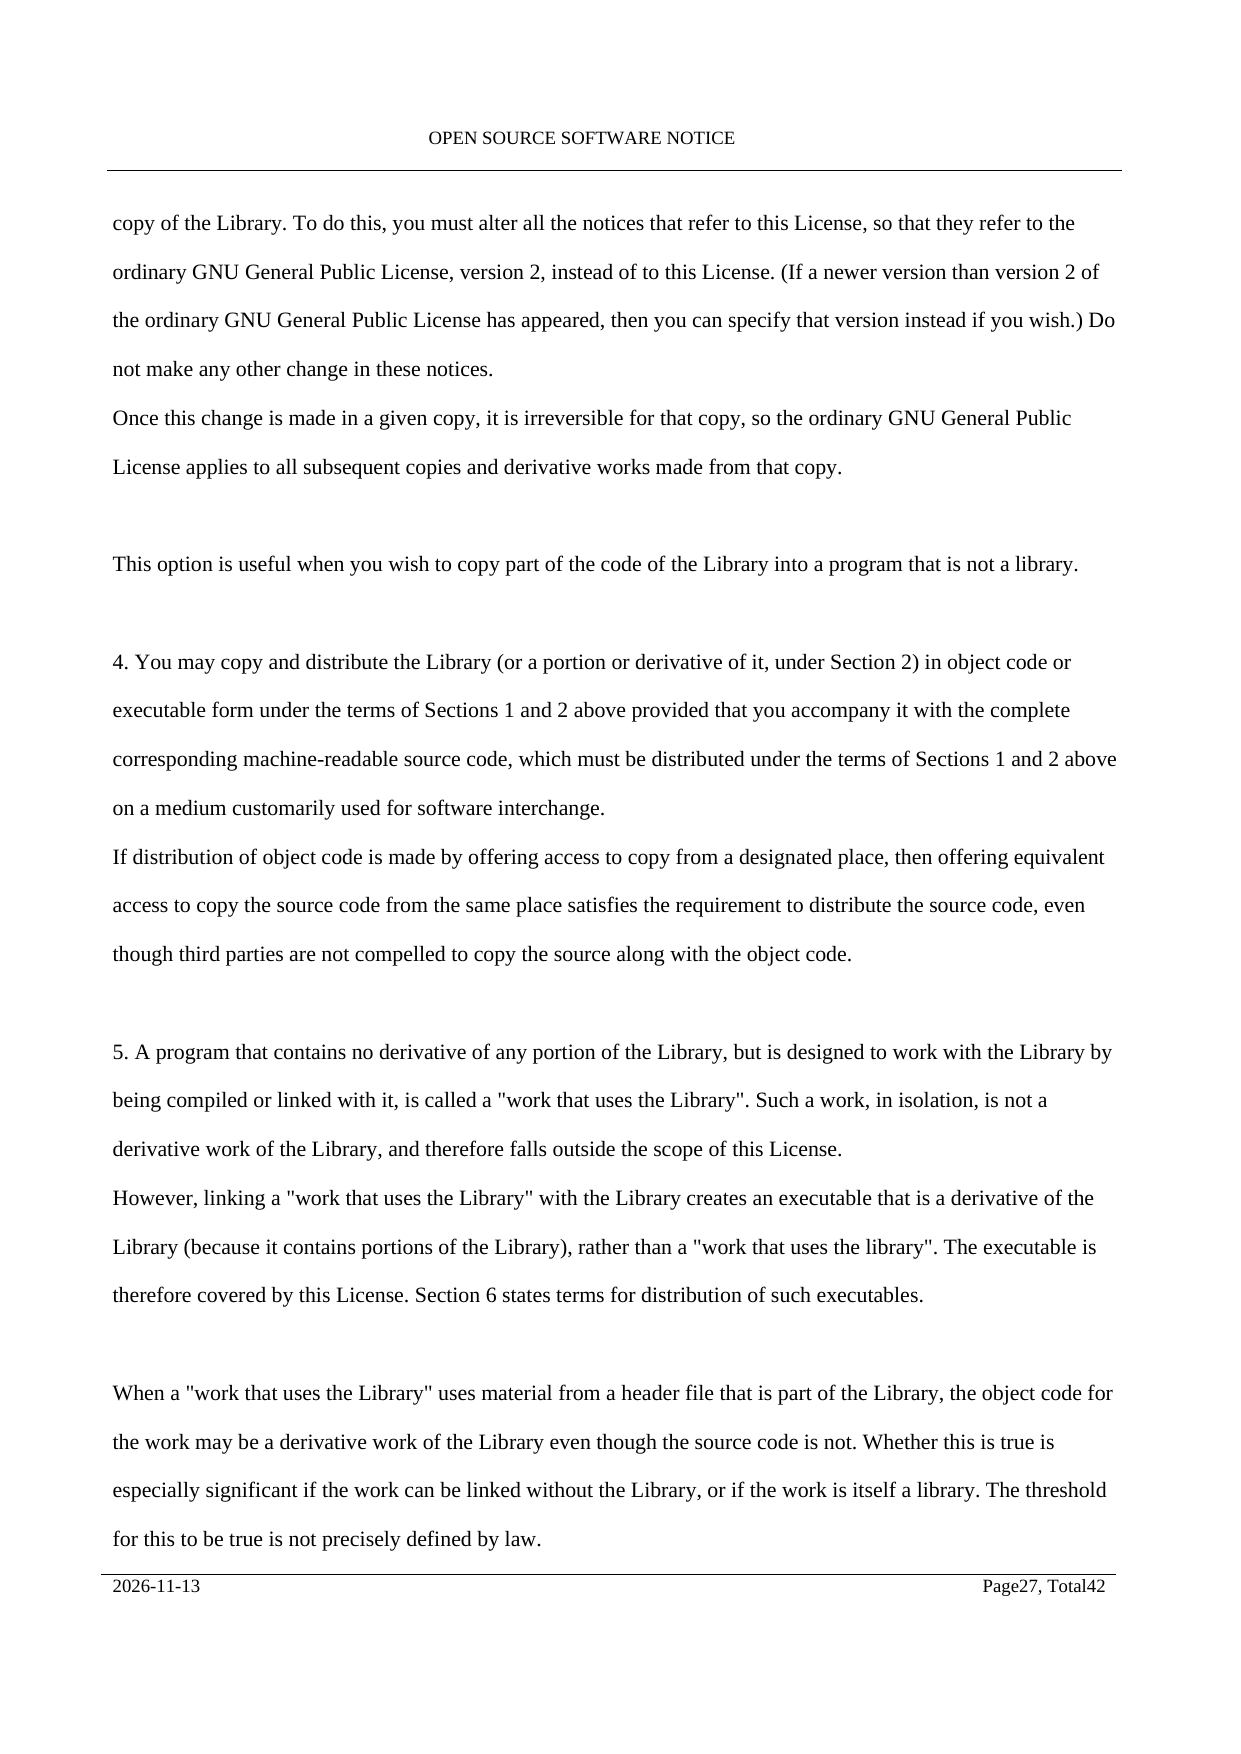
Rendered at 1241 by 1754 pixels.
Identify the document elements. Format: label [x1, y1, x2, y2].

text [112, 206, 1128, 1555]
